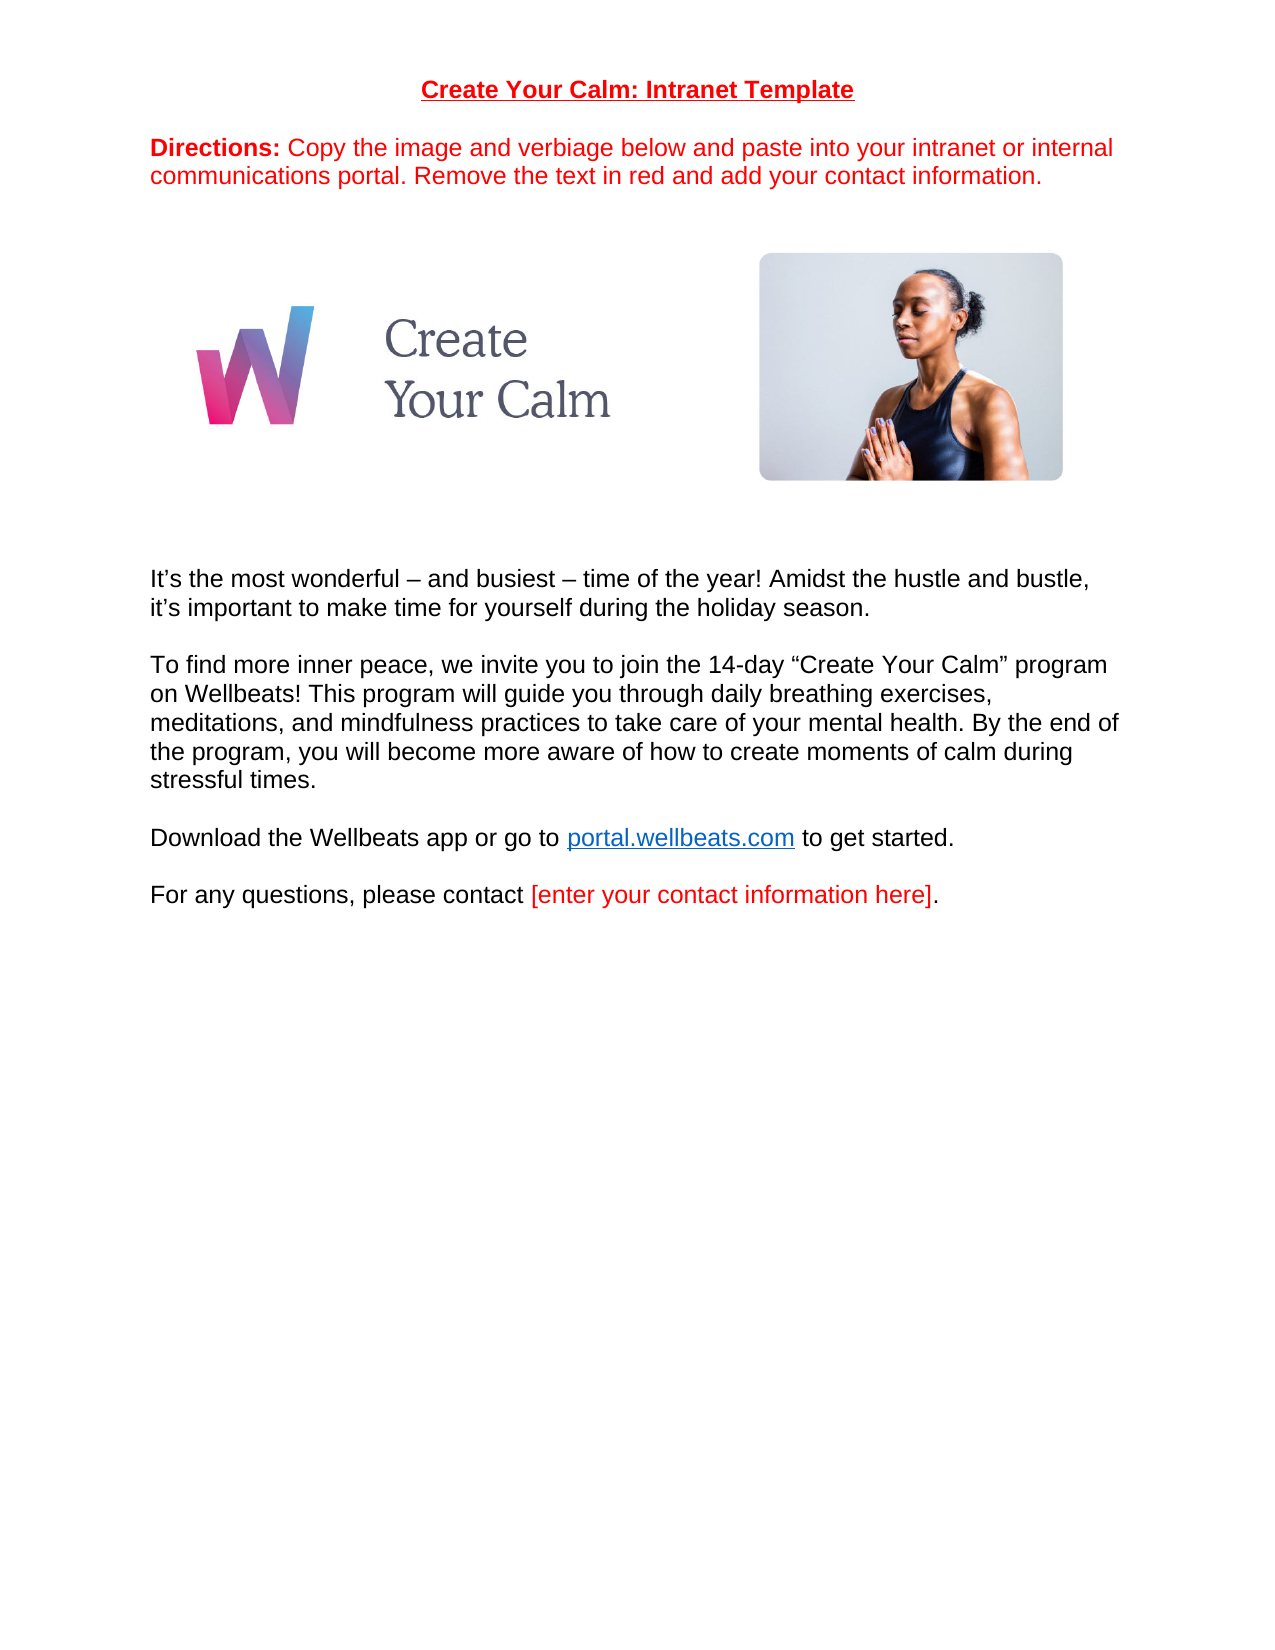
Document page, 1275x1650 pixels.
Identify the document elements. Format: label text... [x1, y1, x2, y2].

text It’s the most wonderful – and busiest – time of the year! Amidst the hustle and bustle, it’s important to make time for yourself during the holiday season. [150, 564, 1125, 622]
text Create Your Calm: Intranet Template [150, 75, 1125, 104]
text Directions: Copy the image and verbiage below and paste into your intranet or internal communications portal. Remove the text in red and add your contact information. [150, 132, 1125, 190]
text To find more inner peace, we invite you to join the 14-day “Create Your Calm” program on Wellbeats! This program will guide you through daily breathing exercises, meditations, and mindfulness practices to take care of your mental health. By the end of the program, you will become more aware of how to create moments of calm during stressful times. [150, 650, 1125, 794]
text For any questions, please contact [enter your contact information here]. [150, 880, 1125, 909]
picture [150, 224, 1125, 512]
text Download the Wellbeats app or go to portal.wellbeats.com to get started. [150, 823, 1125, 852]
